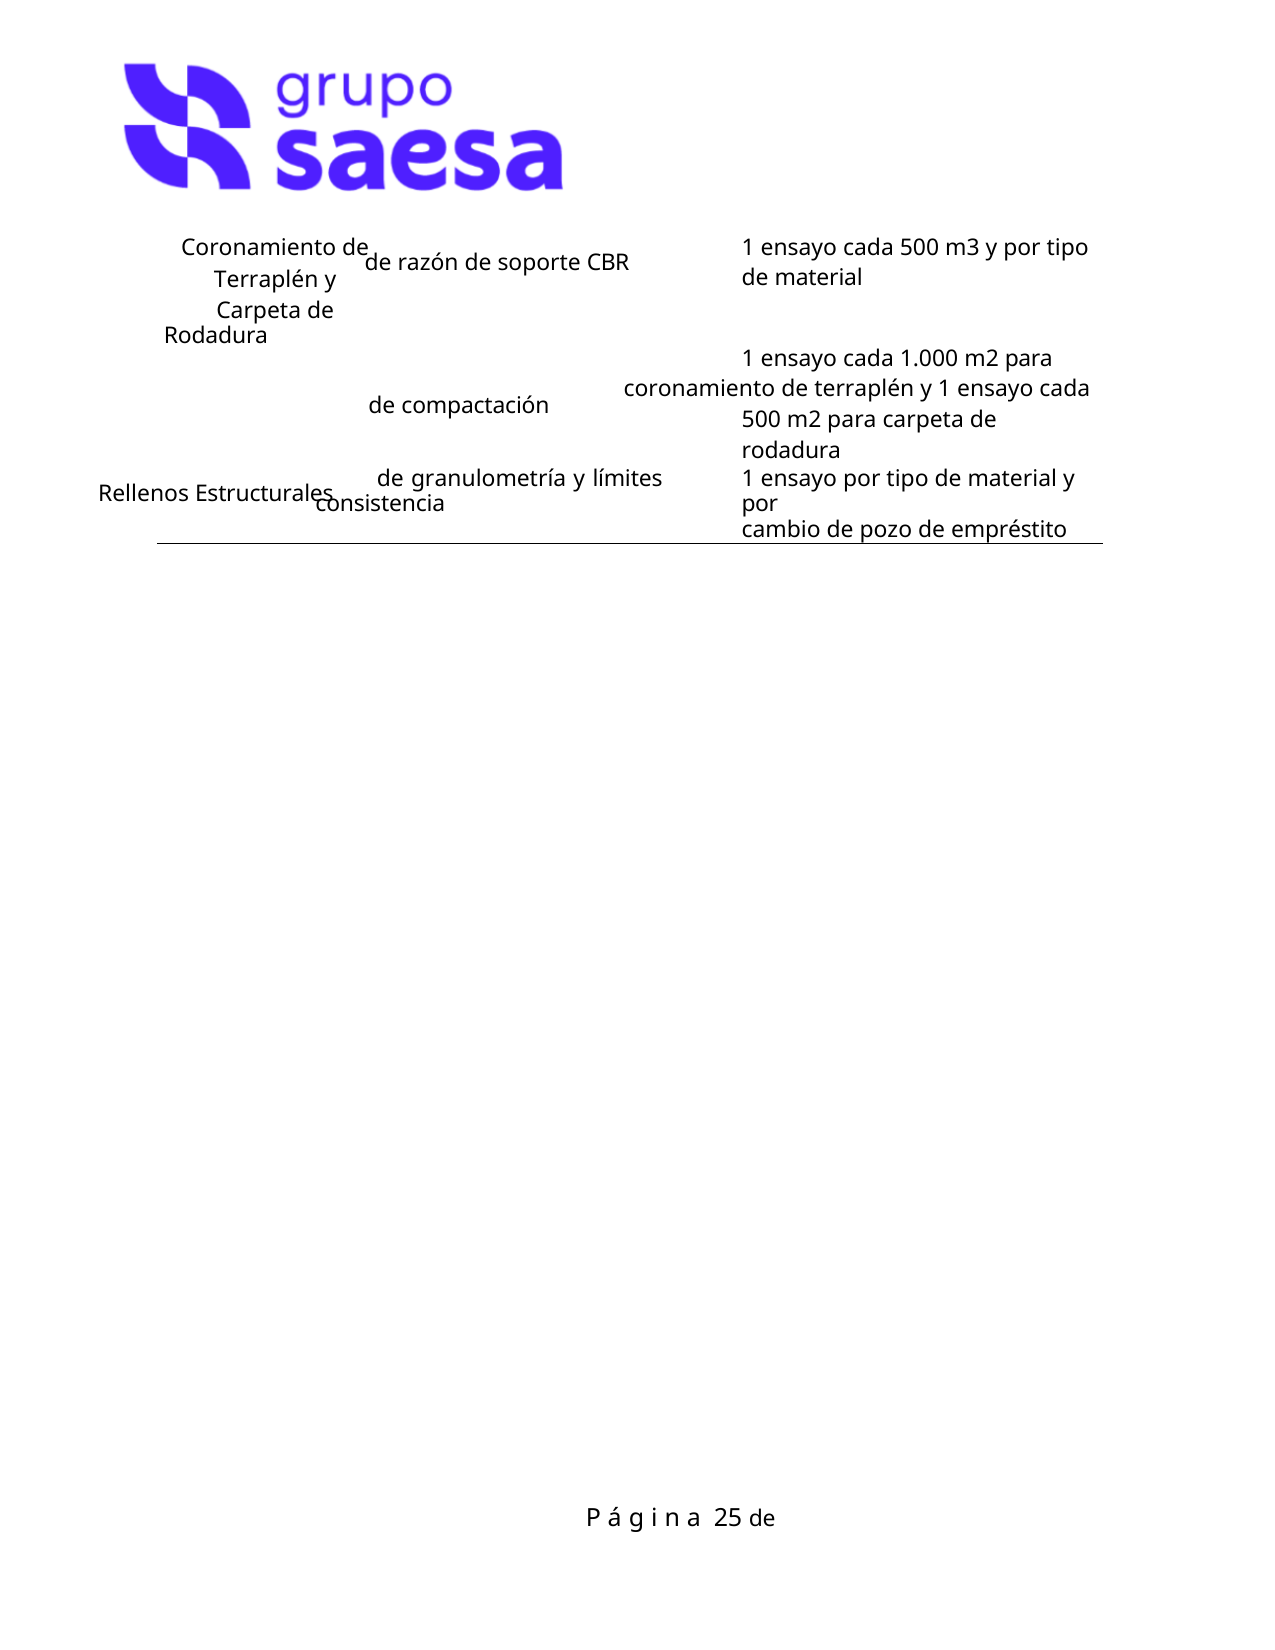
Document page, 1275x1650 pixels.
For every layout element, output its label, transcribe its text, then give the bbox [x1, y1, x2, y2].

table_cell Coronamiento de Terraplén y Carpeta de Rodadura [157, 231, 390, 349]
table_cell 1 ensayo cada 500 m3 y por tipo de material [734, 231, 1103, 349]
table_cell Control de compactación [390, 349, 734, 465]
table_cell 1 ensayo cada 1.000 m2 para coronamiento de terraplén y 1 ensayo cada 500 m2 para carpeta de rodadura [734, 349, 1103, 465]
table_cell 1 ensayo por tipo de material y por cambio de pozo de empréstito [734, 465, 1103, 543]
table_cell [157, 349, 390, 465]
table_cell Rellenos Estructurales [157, 465, 390, 543]
picture [112, 54, 569, 195]
table_cell Ensayo de razón de soporte CBR [390, 231, 734, 349]
table_cell Ensayos de granulometría y límites de consistencia [390, 465, 734, 543]
